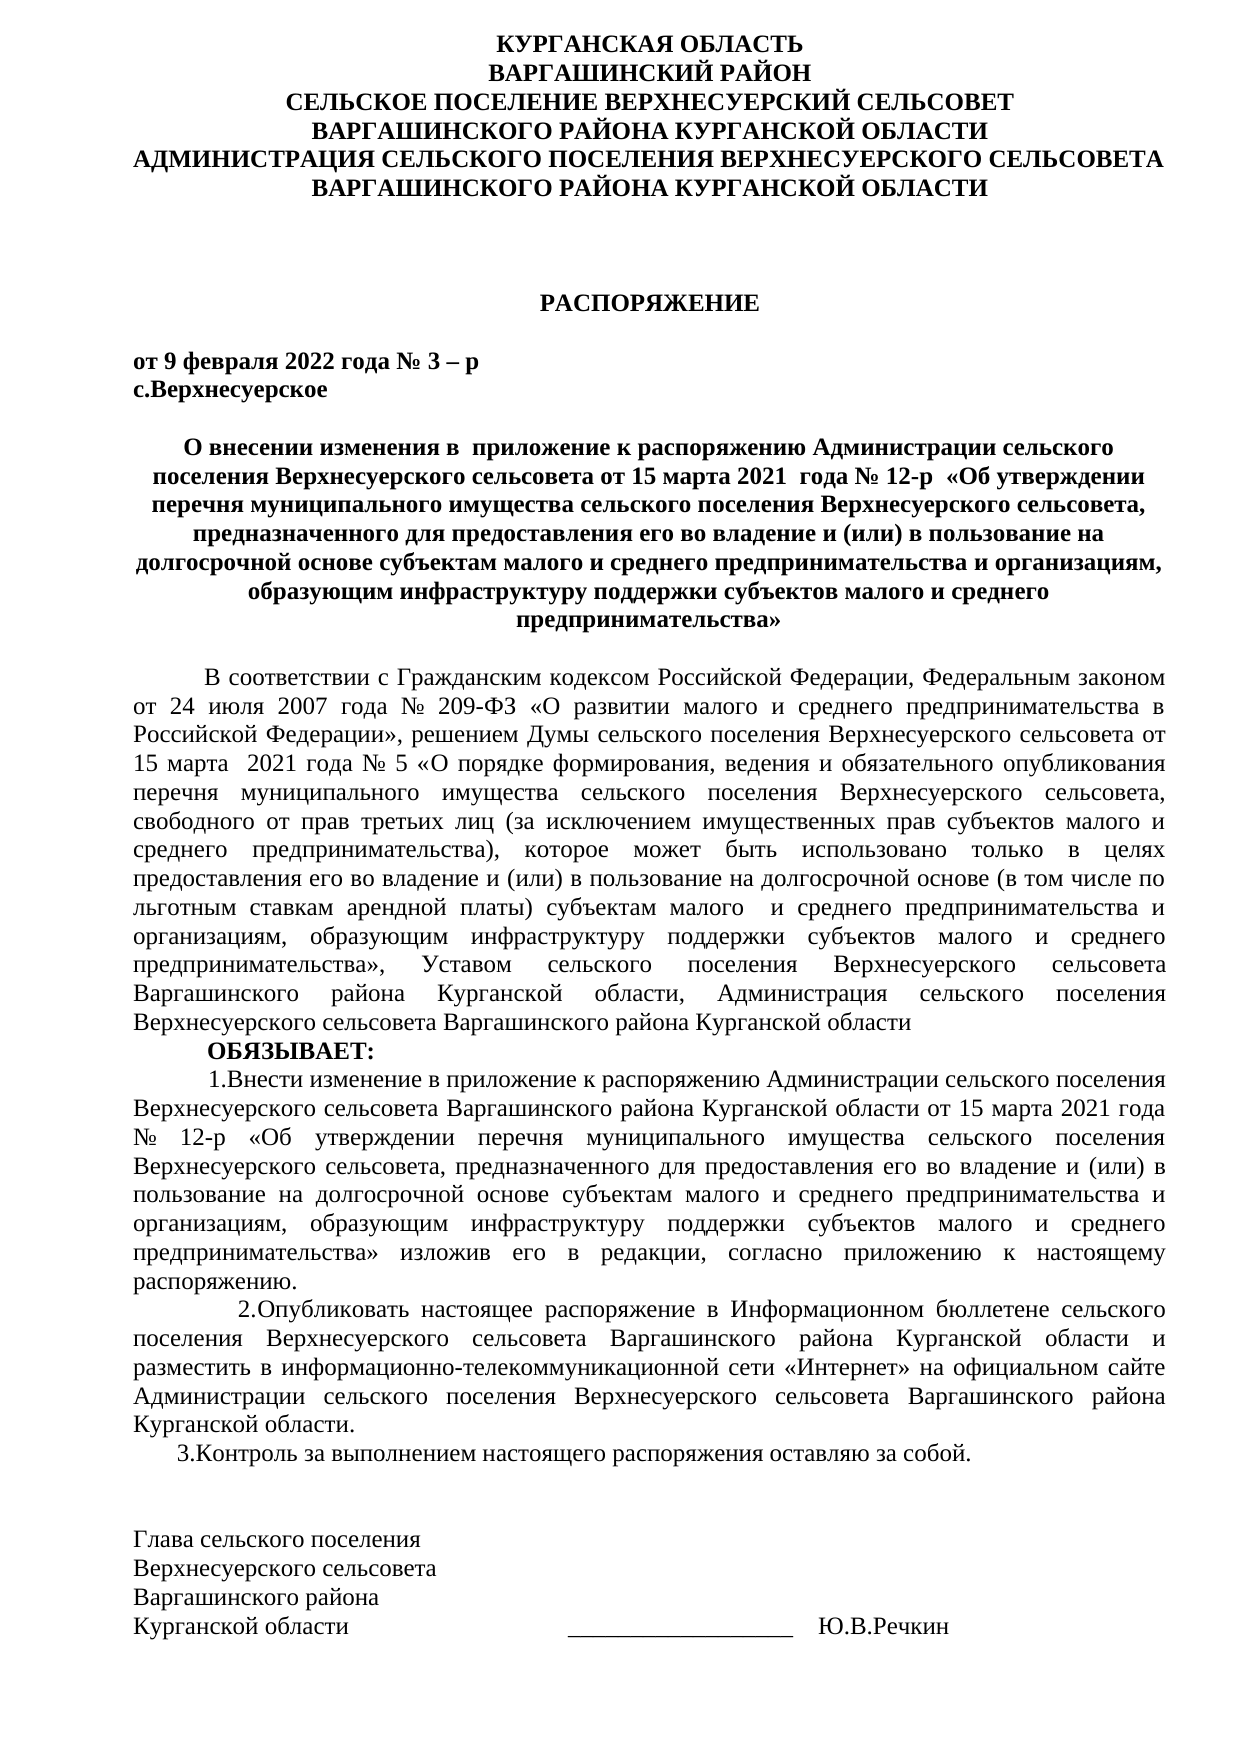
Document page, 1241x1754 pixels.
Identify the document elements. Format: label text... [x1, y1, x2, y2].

text 3.Контроль за выполнением настоящего распоряжения оставляю за собой. [133, 1438, 1175, 1467]
text Варгашинского района [133, 1582, 1167, 1611]
text ВАРГАШИНСКОГО РАЙОНА КУРГАНСКОЙ ОБЛАСТИ [133, 173, 1167, 202]
text 1.Внести изменение в приложение к распоряжению Администрации сельского поселения Верхнесуерского сельсовета Варгашинского района Курганской области от 15 марта 2021 года № 12-р «Об утверждении перечня муниципального имущества сельского поселения Верхнесуерского сельсовета, предназначенного для предоставления его во владение и (или) в пользование на долгосрочной основе субъектам малого и среднего предпринимательства и организациям, образующим инфраструктуру поддержки субъектов малого и среднего предпринимательства» изложив его в редакции, согласно приложению к настоящему распоряжению. [133, 1064, 1167, 1294]
text ВАРГАШИНСКИЙ РАЙОН [133, 58, 1167, 87]
text от 9 февраля 2022 года № 3 – р [133, 346, 1167, 374]
text О внесении изменения в приложение к распоряжению Администрации сельского поселения Верхнесуерского сельсовета от 15 марта 2021 года № 12-р «Об утверждении перечня муниципального имущества сельского поселения Верхнесуерского сельсовета, предназначенного для предоставления его во владение и (или) в пользование на долгосрочной основе субъектам малого и среднего предпринимательства и организациям, образующим инфраструктуру поддержки субъектов малого и среднего предпринимательства» [133, 432, 1164, 633]
text ОБЯЗЫВАЕТ: [133, 1036, 1175, 1064]
text В соответствии с Гражданским кодексом Российской Федерации, Федеральным законом от 24 июля 2007 года № 209-ФЗ «О развитии малого и среднего предпринимательства в Российской Федерации», решением Думы сельского поселения Верхнесуерского сельсовета от 15 марта 2021 года № 5 «О порядке формирования, ведения и обязательного опубликования перечня муниципального имущества сельского поселения Верхнесуерского сельсовета, свободного от прав третьих лиц (за исключением имущественных прав субъектов малого и среднего предпринимательства), которое может быть использовано только в целях предоставления его во владение и (или) в пользование на долгосрочной основе (в том числе по льготным ставкам арендной платы) субъектам малого и среднего предпринимательства и организациям, образующим инфраструктуру поддержки субъектов малого и среднего предпринимательства», Уставом сельского поселения Верхнесуерского сельсовета Варгашинского района Курганской области, Администрация сельского поселения Верхнесуерского сельсовета Варгашинского района Курганской области [133, 662, 1167, 1036]
text 2.Опубликовать настоящее распоряжение в Информационном бюллетене сельского поселения Верхнесуерского сельсовета Варгашинского района Курганской области и разместить в информационно-телекоммуникационной сети «Интернет» на официальном сайте Администрации сельского поселения Верхнесуерского сельсовета Варгашинского района Курганской области. [133, 1294, 1167, 1438]
text АДМИНИСТРАЦИЯ СЕЛЬСКОГО ПОСЕЛЕНИЯ ВЕРХНЕСУЕРСКОГО СЕЛЬСОВЕТА [133, 144, 1167, 173]
text КУРГАНСКАЯ ОБЛАСТЬ [133, 29, 1167, 58]
text Верхнесуерского сельсовета [133, 1553, 1167, 1582]
text Глава сельского поселения [133, 1524, 1167, 1553]
subtitle РАСПОРЯЖЕНИЕ [133, 288, 1167, 317]
text СЕЛЬСКОЕ ПОСЕЛЕНИЕ ВЕРХНЕСУЕРСКИЙ СЕЛЬСОВЕТ [133, 87, 1167, 116]
text с.Верхнесуерское [133, 374, 1167, 403]
text ВАРГАШИНСКОГО РАЙОНА КУРГАНСКОЙ ОБЛАСТИ [133, 116, 1167, 144]
text Курганской области __________________ Ю.В.Речкин [133, 1611, 1167, 1639]
